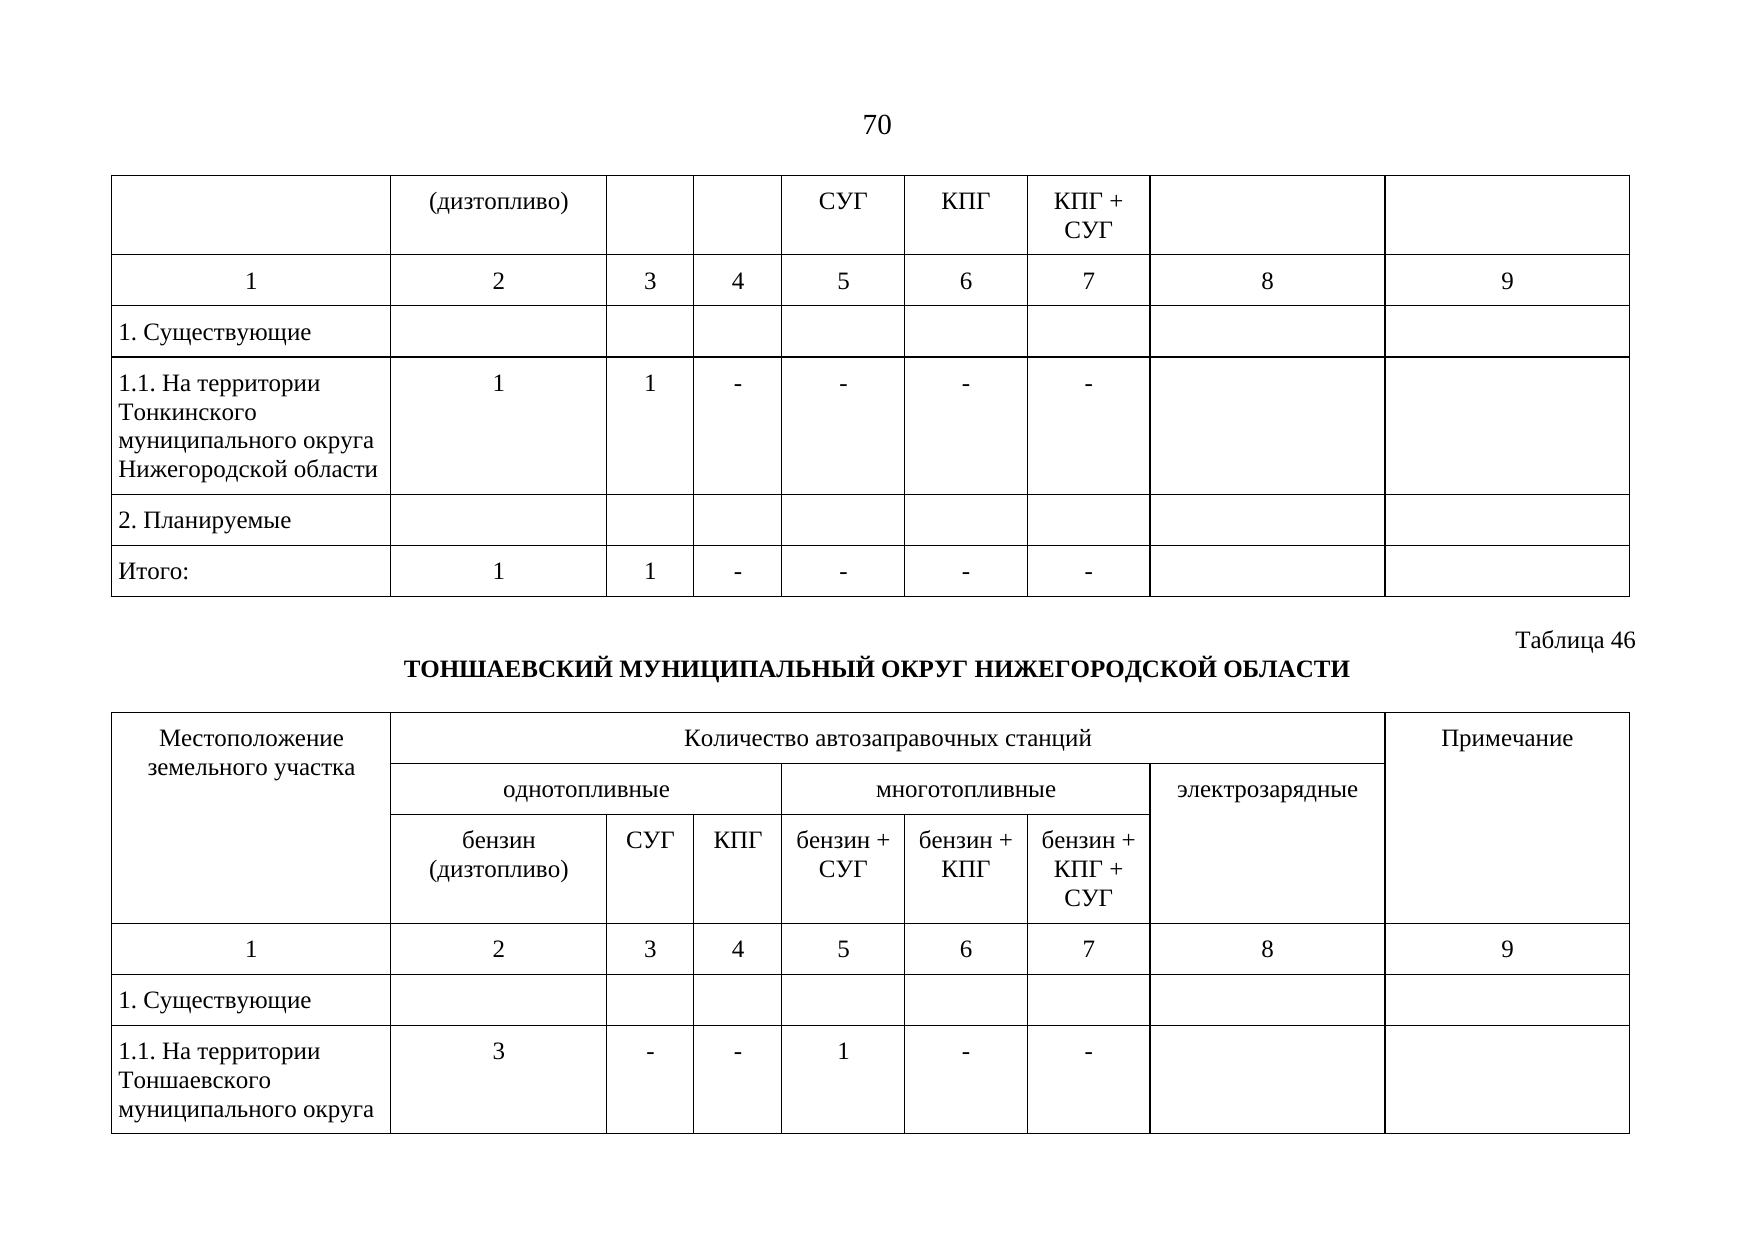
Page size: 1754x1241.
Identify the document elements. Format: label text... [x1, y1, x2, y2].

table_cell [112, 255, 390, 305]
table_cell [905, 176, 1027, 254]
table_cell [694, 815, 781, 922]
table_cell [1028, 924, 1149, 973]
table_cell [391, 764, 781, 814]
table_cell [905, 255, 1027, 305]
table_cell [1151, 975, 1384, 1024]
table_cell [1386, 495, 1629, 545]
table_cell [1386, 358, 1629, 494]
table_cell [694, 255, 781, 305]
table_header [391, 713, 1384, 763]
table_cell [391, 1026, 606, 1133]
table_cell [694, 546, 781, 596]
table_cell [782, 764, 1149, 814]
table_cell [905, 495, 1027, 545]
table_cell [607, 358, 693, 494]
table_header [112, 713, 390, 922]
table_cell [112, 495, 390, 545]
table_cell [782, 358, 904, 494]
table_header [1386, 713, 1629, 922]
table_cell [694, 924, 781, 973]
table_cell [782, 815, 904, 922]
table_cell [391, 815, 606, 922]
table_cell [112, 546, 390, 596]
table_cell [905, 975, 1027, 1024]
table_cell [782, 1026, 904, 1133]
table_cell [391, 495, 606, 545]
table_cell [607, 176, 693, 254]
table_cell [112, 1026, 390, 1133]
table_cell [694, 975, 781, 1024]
title ТОНШАЕВСКИЙ МУНИЦИПАЛЬНЫЙ ОКРУГ НИЖЕГОРОДСКОЙ ОБЛАСТИ [118, 654, 1636, 683]
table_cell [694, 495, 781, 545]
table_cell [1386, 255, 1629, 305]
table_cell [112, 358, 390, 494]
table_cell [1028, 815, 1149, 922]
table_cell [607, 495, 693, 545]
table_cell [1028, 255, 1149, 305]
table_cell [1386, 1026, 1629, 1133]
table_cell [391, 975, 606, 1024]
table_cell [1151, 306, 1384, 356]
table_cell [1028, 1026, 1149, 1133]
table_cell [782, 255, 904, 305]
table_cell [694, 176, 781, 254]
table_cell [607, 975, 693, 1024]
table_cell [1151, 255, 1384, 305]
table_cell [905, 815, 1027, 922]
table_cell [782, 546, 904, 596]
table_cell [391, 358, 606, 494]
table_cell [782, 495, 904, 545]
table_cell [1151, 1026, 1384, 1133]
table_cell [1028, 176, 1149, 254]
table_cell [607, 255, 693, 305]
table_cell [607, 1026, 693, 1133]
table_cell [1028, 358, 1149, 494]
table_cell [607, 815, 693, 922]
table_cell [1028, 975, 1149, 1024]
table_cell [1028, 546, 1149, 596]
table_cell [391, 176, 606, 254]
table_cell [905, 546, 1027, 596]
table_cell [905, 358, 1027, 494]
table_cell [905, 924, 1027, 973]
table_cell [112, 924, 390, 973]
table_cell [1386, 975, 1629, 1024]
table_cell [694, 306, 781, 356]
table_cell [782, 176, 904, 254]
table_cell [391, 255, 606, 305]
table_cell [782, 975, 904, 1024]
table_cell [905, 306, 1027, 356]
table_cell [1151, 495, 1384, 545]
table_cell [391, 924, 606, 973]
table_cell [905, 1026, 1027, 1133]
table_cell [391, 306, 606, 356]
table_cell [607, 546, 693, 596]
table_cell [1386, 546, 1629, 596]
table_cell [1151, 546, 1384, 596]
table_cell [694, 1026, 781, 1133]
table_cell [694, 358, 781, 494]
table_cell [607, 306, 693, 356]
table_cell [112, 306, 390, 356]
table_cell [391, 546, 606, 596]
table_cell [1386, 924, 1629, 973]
text Таблица 46 [118, 626, 1636, 654]
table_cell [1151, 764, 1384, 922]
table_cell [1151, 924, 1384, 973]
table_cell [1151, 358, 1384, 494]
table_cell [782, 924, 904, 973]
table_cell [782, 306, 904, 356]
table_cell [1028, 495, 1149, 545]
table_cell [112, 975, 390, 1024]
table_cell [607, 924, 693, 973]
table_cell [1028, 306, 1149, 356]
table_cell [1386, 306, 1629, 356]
